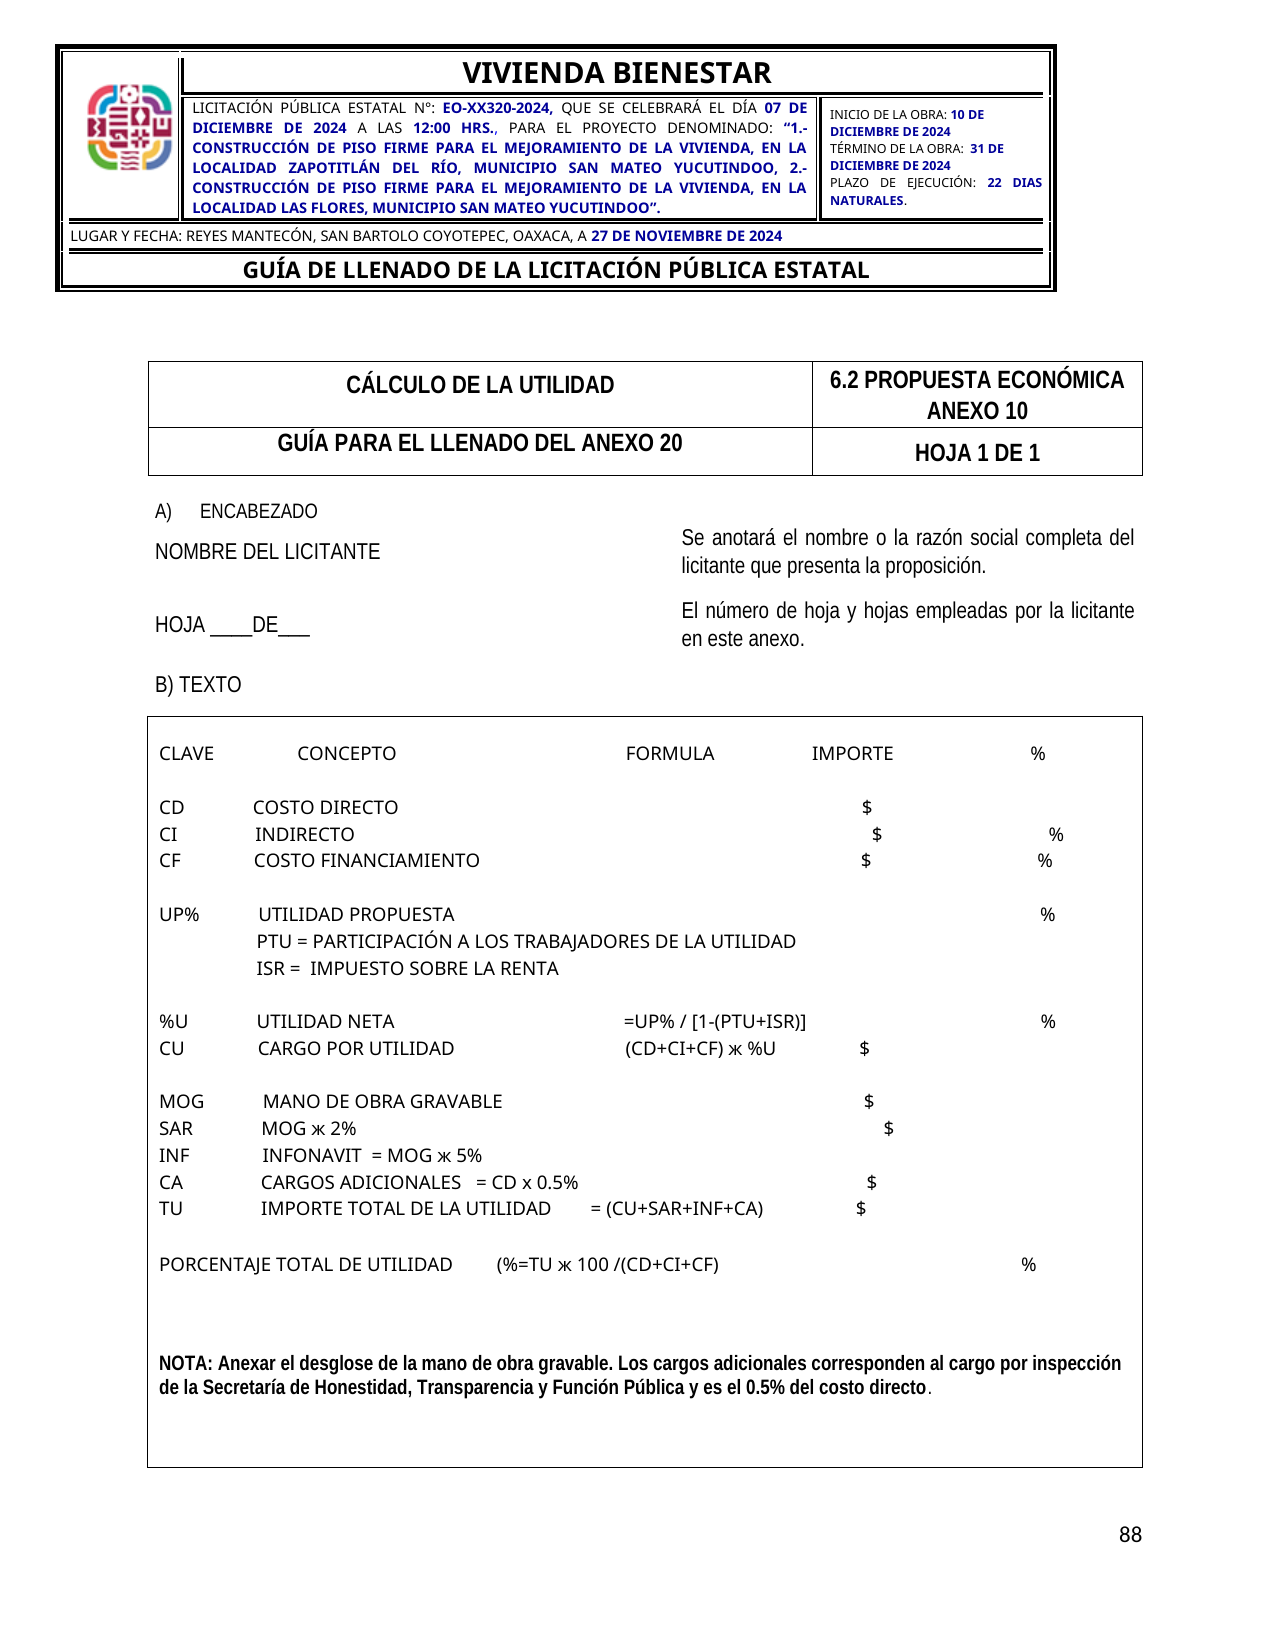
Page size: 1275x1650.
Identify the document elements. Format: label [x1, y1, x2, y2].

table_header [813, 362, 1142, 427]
picture [76, 76, 178, 176]
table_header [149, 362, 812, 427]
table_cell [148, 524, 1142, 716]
picture [179, 76, 183, 176]
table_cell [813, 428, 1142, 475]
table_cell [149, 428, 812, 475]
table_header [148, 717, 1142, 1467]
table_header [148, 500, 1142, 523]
